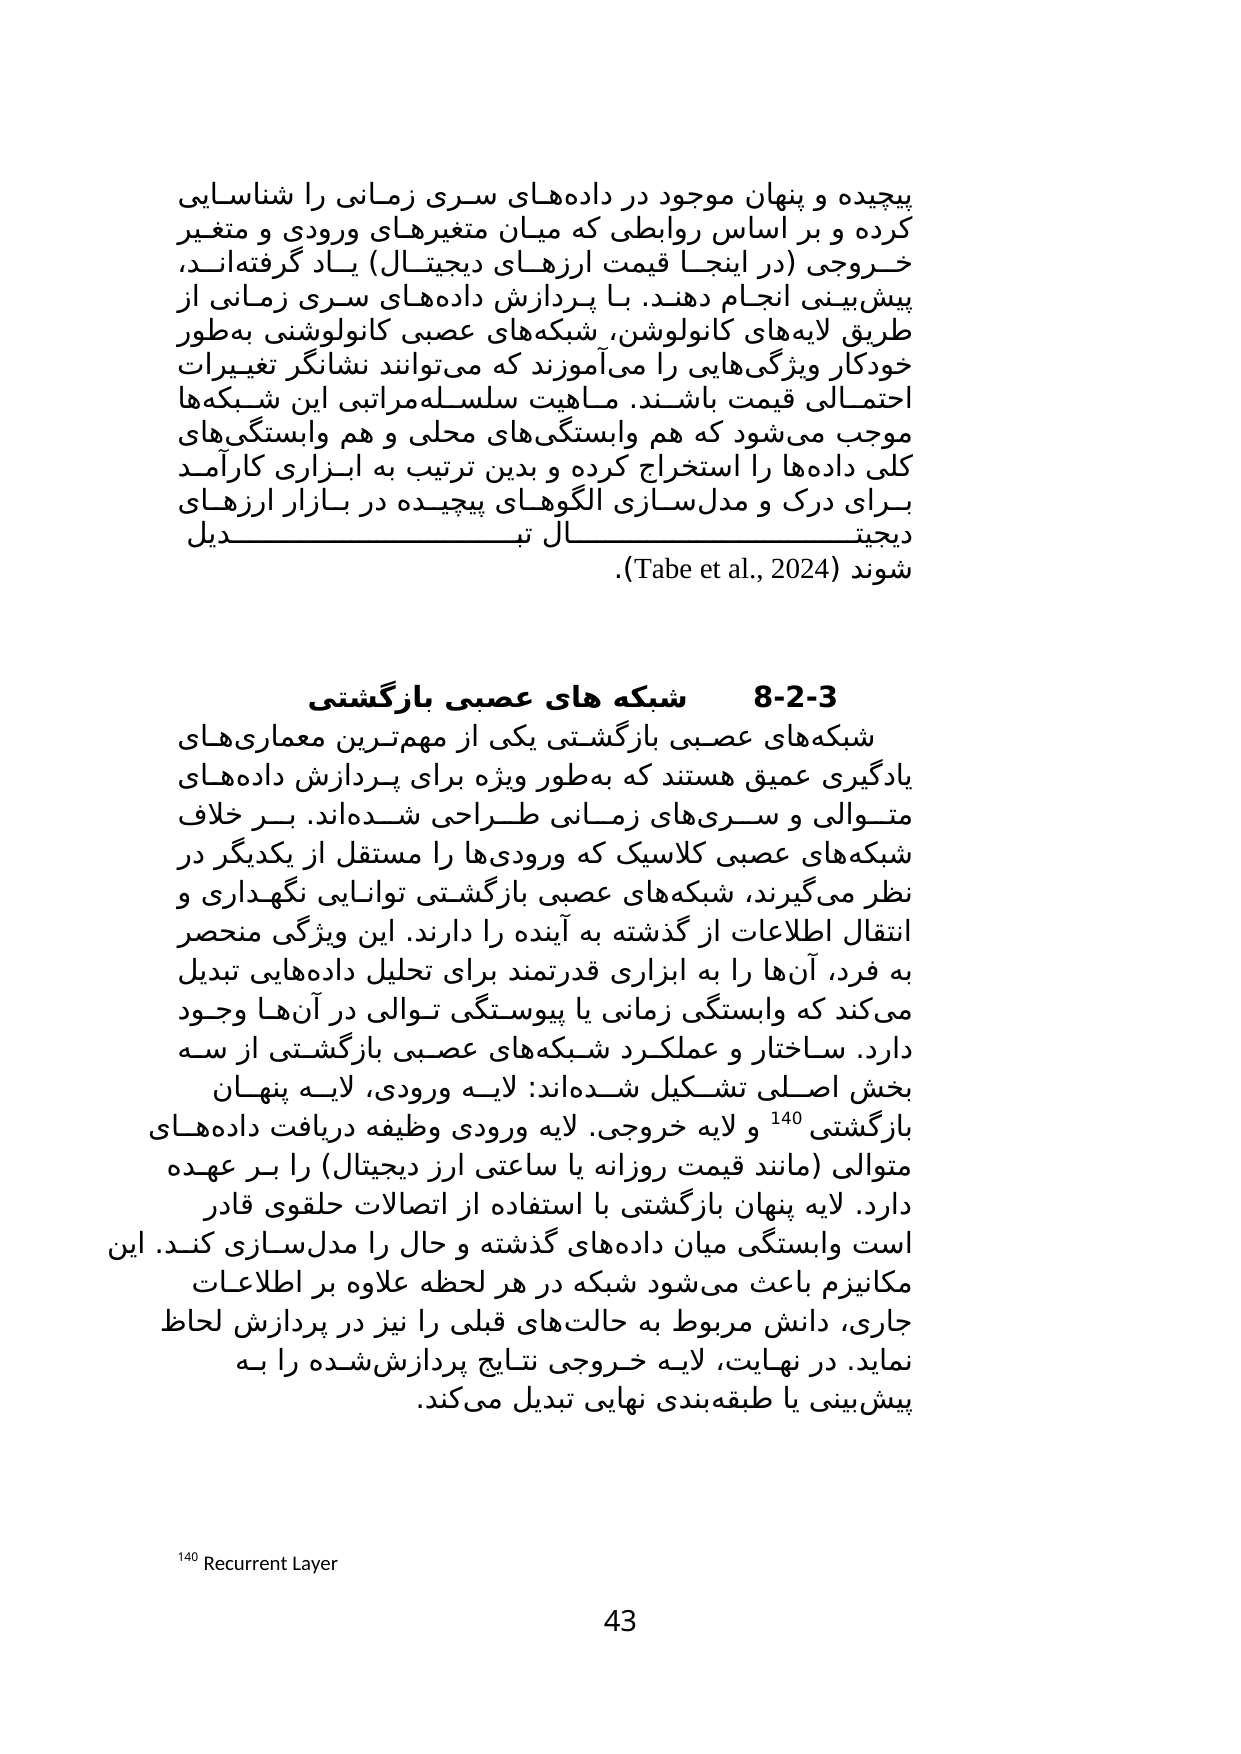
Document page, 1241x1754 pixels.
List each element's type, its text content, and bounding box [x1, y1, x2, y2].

text شبکه های عصبی بازگشتی [177, 681, 838, 714]
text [177, 177, 913, 585]
text شبکه‌های عصبی بازگشتی یکی از مهم‌ترین معماری‌های یادگیری عمیق هستند که به‌طور ویژه برای پردازش داده‌های متوالی و سری‌های زمانی طراحی شده‌اند. بر خلاف شبکه‌های عصبی کلاسیک که ورودی‌ها را مستقل از یکدیگر در نظر می‌گیرند، شبکه‌های عصبی بازگشتی توانایی نگهداری و انتقال اطلاعات از گذشته به آینده را دارند. این ویژگی منحصر به فرد، آن‌ها را به ابزاری قدرتمند برای تحلیل داده‌هایی تبدیل می‌کند که وابستگی زمانی یا پیوستگی توالی در آن‌ها وجود دارد. ساختار و عملکرد شبکه‌های عصبی بازگشتی از سه بخش اصلی تشکیل شده‌اند: لایه ورودی، لایه پنهان بازگشتی و لایه خروجی. لایه ورودی وظیفه دریافت داده‌های متوالی (مانند قیمت روزانه یا ساعتی ارز دیجیتال) را بر عهده دارد. لایه پنهان بازگشتی با استفاده از اتصالات حلقوی قادر است وابستگی میان داده‌های گذشته و حال را مدل‌سازی کند. این مکانیزم باعث می‌شود شبکه در هر لحظه علاوه بر اطلاعات جاری، دانش مربوط به حالت‌های قبلی را نیز در پردازش لحاظ نماید. در نهایت، لایه خروجی نتایج پردازش‌شده را به پیش‌بینی یا طبقه‌بندی نهایی تبدیل می‌کند. [177, 719, 913, 1416]
